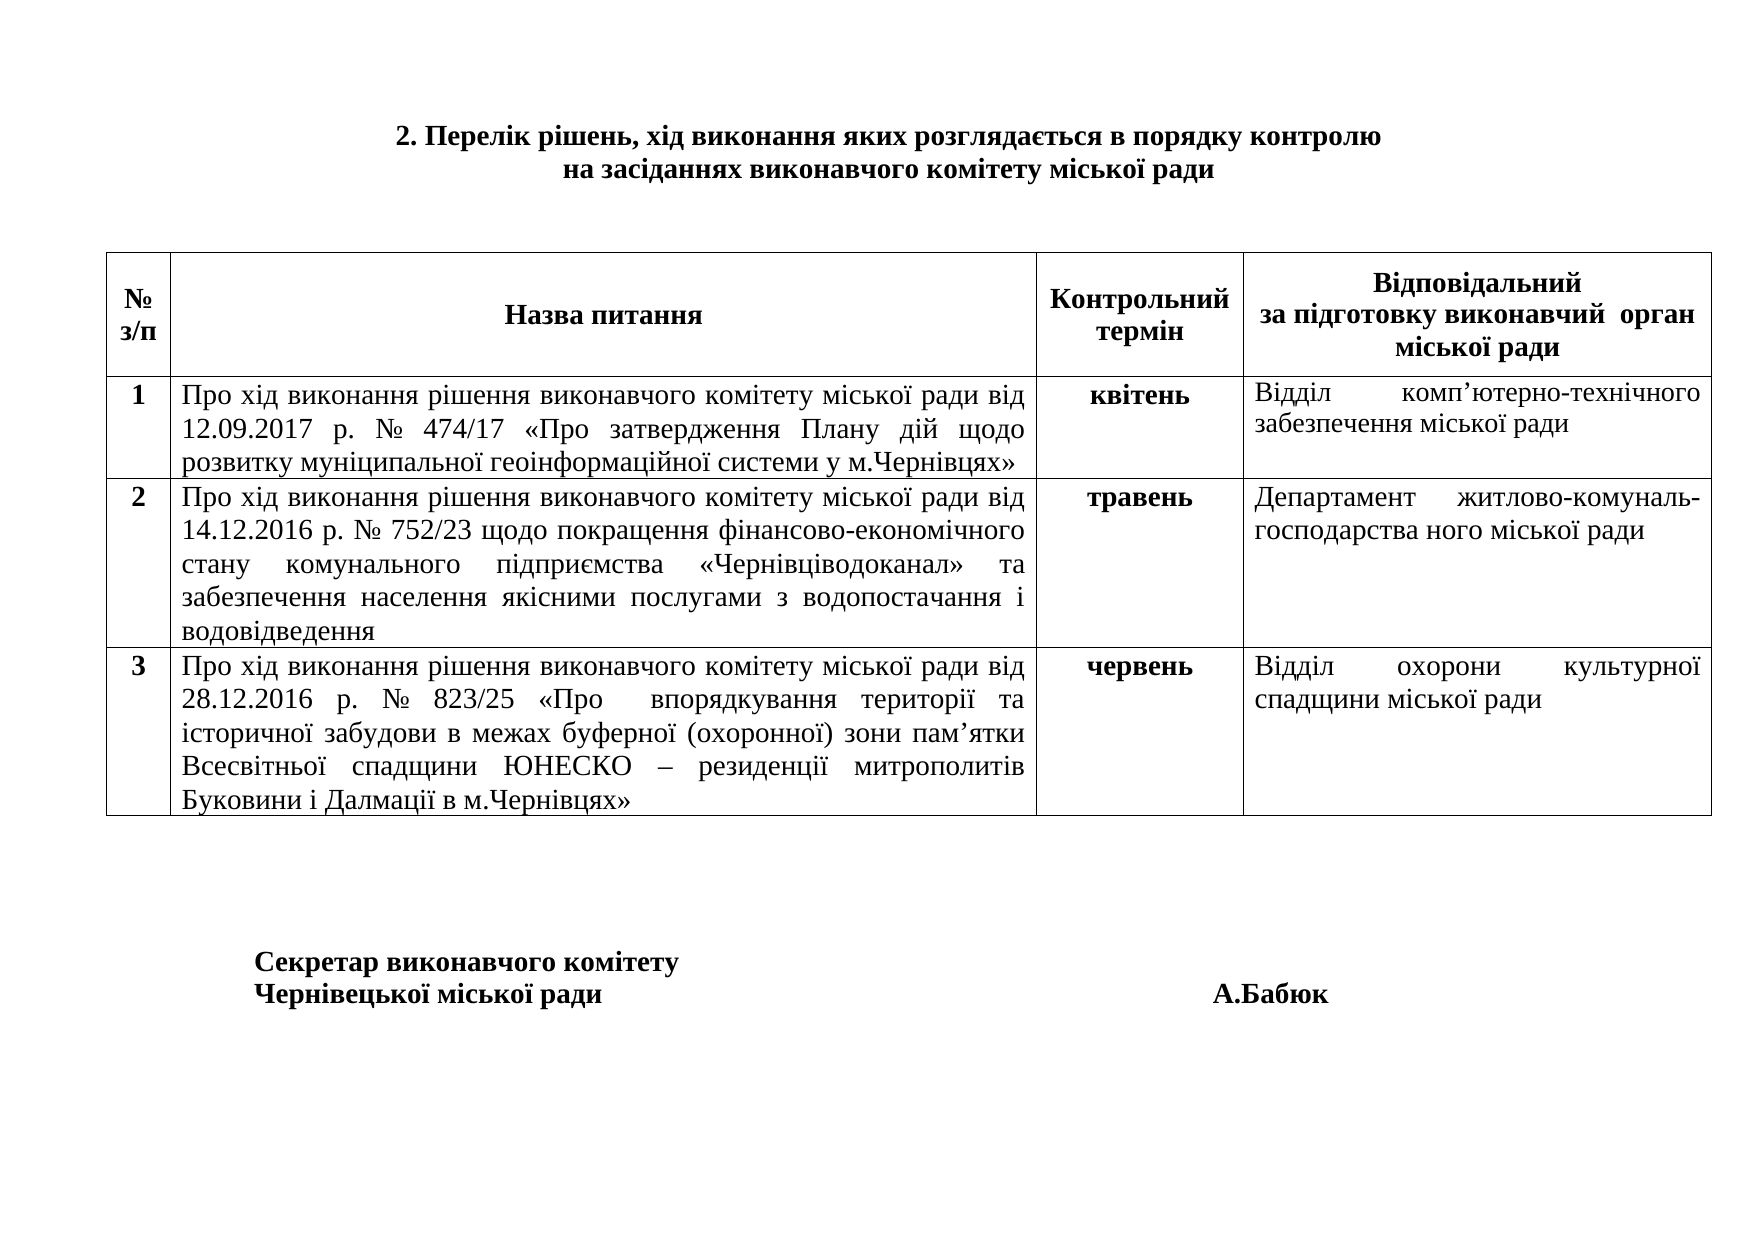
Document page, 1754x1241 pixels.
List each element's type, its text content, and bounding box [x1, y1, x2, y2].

table_cell квітень [1037, 377, 1243, 478]
text 2. Перелік рішень, хід виконання яких розглядається в порядку контролю [106, 118, 1671, 152]
table_cell Відділ охорони культурної спадщини міської ради [1244, 648, 1711, 815]
table_cell Відділ комп’ютерно-технічного забезпечення міської ради [1244, 377, 1711, 478]
table_cell 3 [107, 648, 170, 815]
table_cell Про хід виконання рішення виконавчого комітету міської ради від 12.09.2017 р. № 474/17 «Про затвердження Плану дій щодо розвитку муніципальної геоінформаційної системи у м.Чернівцях» [171, 377, 1036, 478]
table_cell Про хід виконання рішення виконавчого комітету міської ради від 14.12.2016 р. № 752/23 щодо покращення фінансово-економічного стану комунального підприємства «Чернівціводоканал» та забезпечення населення якісними послугами з водопостачання і водовідведення [171, 479, 1036, 647]
table_header Назва питання [171, 253, 1036, 376]
text Чернівецької міської ради А.Бабюк [180, 978, 1671, 1009]
table_cell травень [1037, 479, 1243, 647]
table_cell Про хід виконання рішення виконавчого комітету міської ради від 28.12.2016 р. № 823/25 «Про впорядкування території та історичної забудови в межах буферної (охоронної) зони пам’ятки Всесвітньої спадщини ЮНЕСКО – резиденції митрополитів Буковини і Далмації в м.Чернівцях» [171, 648, 1036, 815]
text на засіданнях виконавчого комітету міської ради [106, 152, 1671, 185]
table_header Відповідальний за підготовку виконавчий орган міської ради [1244, 253, 1711, 376]
table_cell 2 [107, 479, 170, 647]
table_cell червень [1037, 648, 1243, 815]
table_header Контрольний термін [1037, 253, 1243, 376]
table_header № з/п [107, 253, 170, 376]
text Секретар виконавчого комітету [180, 946, 1671, 978]
table_cell 1 [107, 377, 170, 478]
table_cell Департамент житлово-комуналь-господарства ного міської ради [1244, 479, 1711, 647]
